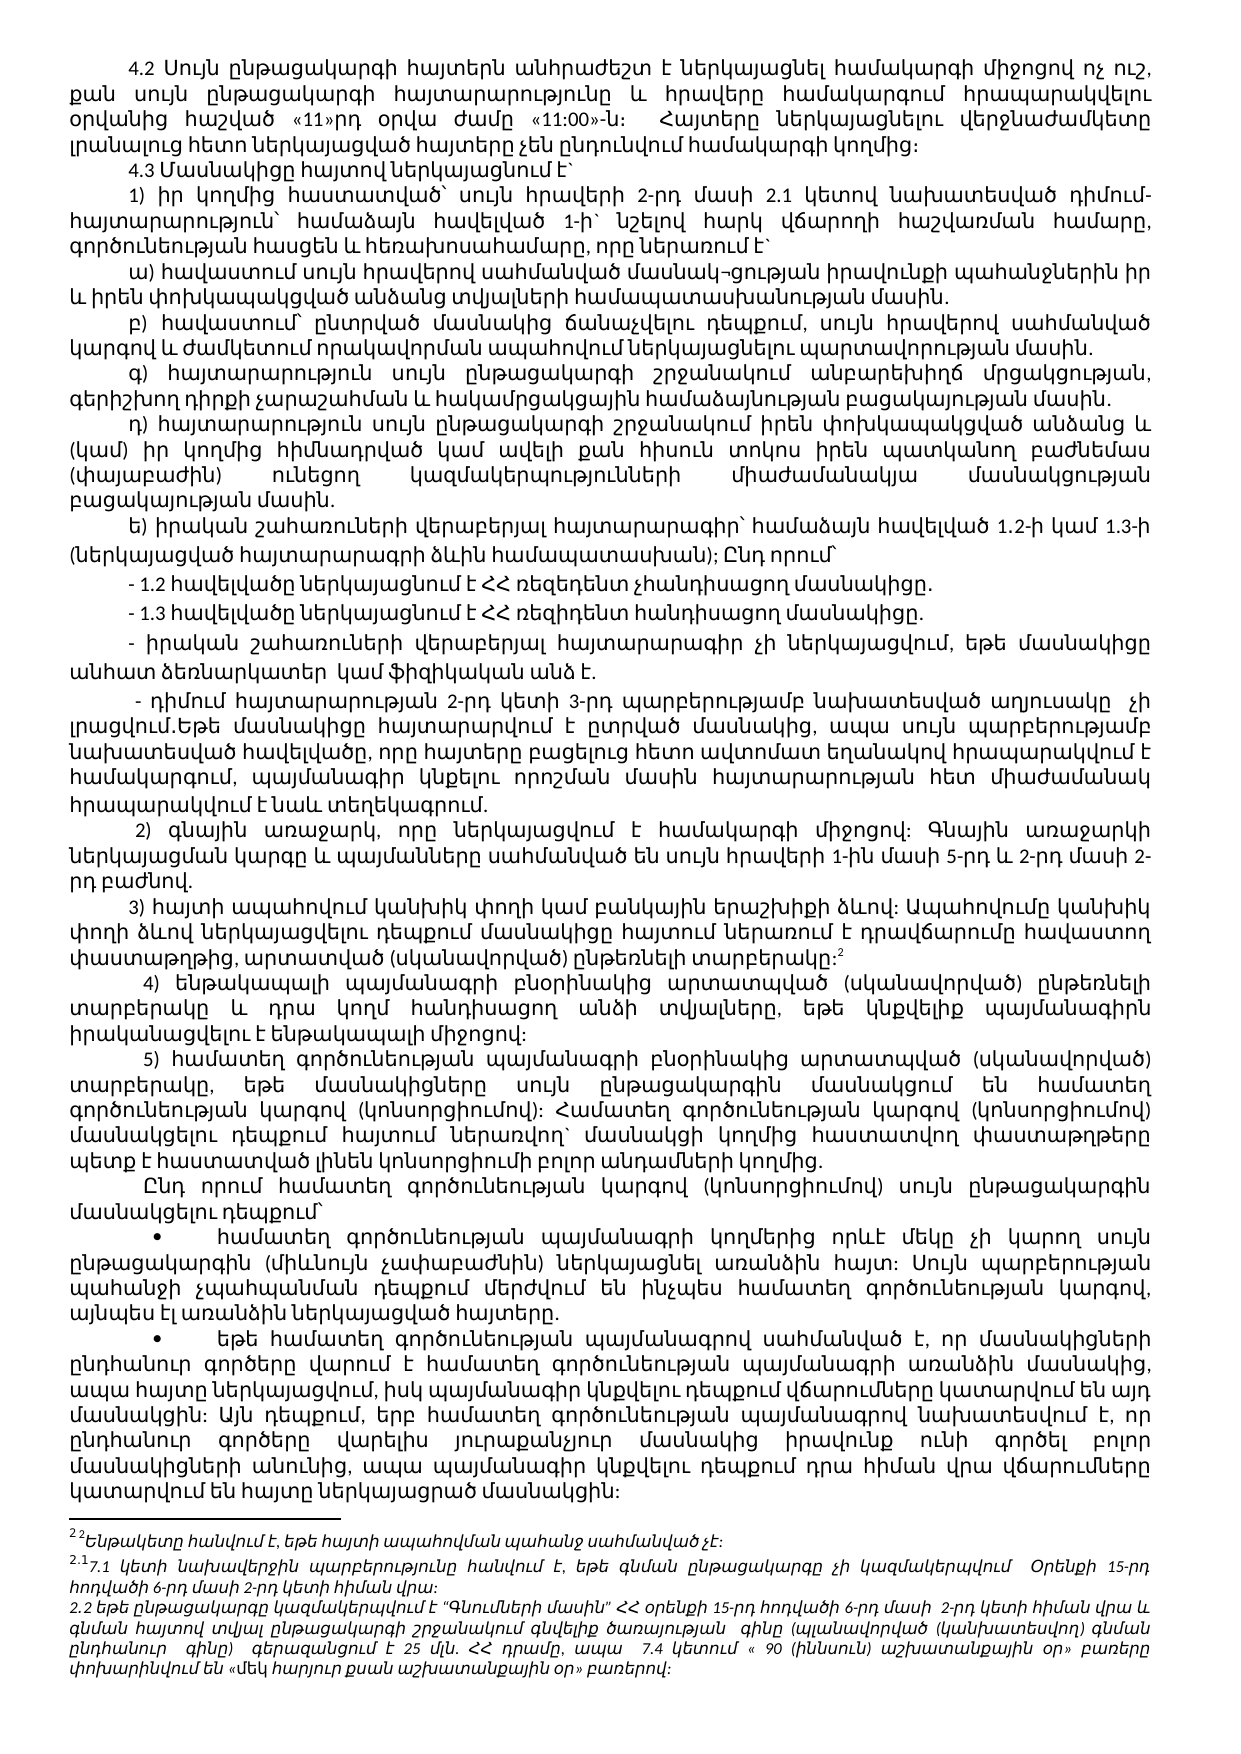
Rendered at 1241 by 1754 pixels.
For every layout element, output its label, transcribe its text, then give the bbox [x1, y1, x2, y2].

text 3) հայտի ապահովում կանխիկ փողի կամ բանկային երաշխիքի ձևով: Ապահովումը կանխիկ փողի ձևով ներկայացվելու դեպքում մասնակիցը հայտում ներառում է դրավճարումը հավաստող փաստաթղթից, արտատված (սկանավորված) ընթեռնելի տարբերակը: [69, 894, 1152, 970]
text 2) գնային առաջարկ, որը ներկայացվում է համակարգի միջոցով: Գնային առաջարկի ներկայացման կարգը և պայմանները սահմանված են սույն հրավերի 1-ին մասի 5-րդ և 2-րդ մասի 2-րդ բաժնով. [69, 818, 1152, 894]
text 4.3 Մասնակիցը հայտով ներկայացնում է` [69, 157, 1152, 183]
text - 1.3 հավելվածը ներկայացնում է ՀՀ ռեզիդենտ հանդիսացող մասնակիցը. [69, 601, 1152, 626]
text - դիմում հայտարարության 2-րդ կետի 3-րդ պարբերությամբ նախատեսված աղյուսակը չի լրացվում․Եթե մասնակիցը հայտարարվում է ըտրված մասնակից, ապա սույն պարբերությամբ նախատեսված հավելվածը, որը հայտերը բացելուց հետո ավտոմատ եղանակով հրապարակվում է համակարգում, պայմանագիր կնքելու որոշման մասին հայտարարության հետ միաժամանակ հրապարակվում է նաև տեղեկագրում. [69, 688, 1152, 818]
text 4.2 Սույն ընթացակարգի հայտերն անհրաժեշտ է ներկայացնել համակարգի միջոցով ոչ ուշ, քան սույն ընթացակարգի հայտարարությունը և հրավերը համակարգում հրապարակվելու օրվանից հաշված «11»րդ օրվա ժամը «11:00»-ն։ Հայտերը ներկայացնելու վերջնաժամկետը լրանալուց հետո ներկայացված հայտերը չեն ընդունվում համակարգի կողմից։ [69, 56, 1152, 157]
text 5) համատեղ գործունեության պայմանագրի բնօրինակից արտատպված (սկանավորված) տարբերակը, եթե մասնակիցները սույն ընթացակարգին մասնակցում են համատեղ գործունեության կարգով (կոնսորցիումով): Համատեղ գործունեության կարգով (կոնսորցիումով) մասնակցելու դեպքում հայտում ներառվող` մասնակցի կողմից հաստատվող փաստաթղթերը պետք է հաստատված լինեն կոնսորցիումի բոլոր անդամների կողմից. [69, 1046, 1152, 1173]
text Ընդ որում համատեղ գործունեության կարգով (կոնսորցիումով) սույն ընթացակարգին մասնակցելու դեպքում՝ [69, 1173, 1152, 1224]
text բ) հավաստում՝ ընտրված մասնակից ճանաչվելու դեպքում, սույն հրավերով սահմանված կարգով և ժամկետում որակավորման ապահովում ներկայացնելու պարտավորության մասին. [69, 310, 1152, 361]
text գ) հայտարարություն սույն ընթացակարգի շրջանակում անբարեխիղճ մրցակցության, գերիշխող դիրքի չարաշահման և հակամրցակցային համաձայնության բացակայության մասին. [69, 361, 1152, 411]
text ե) իրական շահառուների վերաբերյալ հայտարարագիր՝ համաձայն հավելված 1․2-ի կամ 1.3-ի (ներկայացված հայտարարագրի ձևին համապատասխան); Ընդ որում՝ [69, 513, 1152, 568]
text - 1.2 հավելվածը ներկայացնում է ՀՀ ռեզեդենտ չհանդիսացող մասնակիցը․ [69, 571, 1152, 597]
text ա) հավաստում սույն հրավերով սահմանված մասնակ¬ցության իրավունքի պահանջներին իր և իրեն փոխկապակցված անձանց տվյալների համապատասխանության մասին. [69, 259, 1152, 310]
text 4) ենթակապալի պայմանագրի բնօրինակից արտատպված (սկանավորված) ընթեռնելի տարբերակը և դրա կողմ հանդիսացող անձի տվյալները, եթե կնքվելիք պայմանագիրն իրականացվելու է ենթակապալի միջոցով: [69, 970, 1152, 1046]
text դ) հայտարարություն սույն ընթացակարգի շրջանակում իրեն փոխկապակցված անձանց և (կամ) իր կողմից հիմնադրված կամ ավելի քան հիսուն տոկոս իրեն պատկանող բաժնեմաս (փայաբաժին) ունեցող կազմակերպությունների միաժամանակյա մասնակցության բացակայության մասին. [69, 411, 1152, 513]
text 1) իր կողմից հաստատված՝ սույն հրավերի 2-րդ մասի 2.1 կետով նախատեսված դիմում-հայտարարություն՝ համաձայն հավելված 1-ի` նշելով հարկ վճարողի հաշվառման համարը, գործունեության հասցեն և հեռախոսահամարը, որը ներառում է` [69, 183, 1152, 259]
text - իրական շահառուների վերաբերյալ հայտարարագիր չի ներկայացվում, եթե մասնակիցը անհատ ձեռնարկատեր կամ ֆիզիկական անձ է. [69, 630, 1152, 684]
list եթե համատեղ գործունեության պայմանագրով սահմանված է, որ մասնակիցների ընդհանուր գործերը վարում է համատեղ գործունեության պայմանագրի առանձին մասնակից, ապա հայտը ներկայացվում, իսկ պայմանագիր կնքվելու դեպքում վճարումները կատարվում են այդ մասնակցին: Այն դեպքում, երբ համատեղ գործունեության պայմանագրով նախատեսվում է, որ ընդհանուր գործերը վարելիս յուրաքանչյուր մասնակից իրավունք ունի գործել բոլոր մասնակիցների անունից, ապա պայմանագիր կնքվելու դեպքում դրա հիման վրա վճարումները կատարվում են հայտը ներկայացրած մասնակցին: [69, 1326, 1152, 1504]
list համատեղ գործունեության պայմանագրի կողմերից որևէ մեկը չի կարող սույն ընթացակարգին (միևնույն չափաբաժնին) ներկայացնել առանձին հայտ: Սույն պարբերության պահանջի չպահպանման դեպքում մերժվում են ինչպես համատեղ գործունեության կարգով, այնպես էլ առանձին ներկայացված հայտերը. [69, 1224, 1152, 1326]
